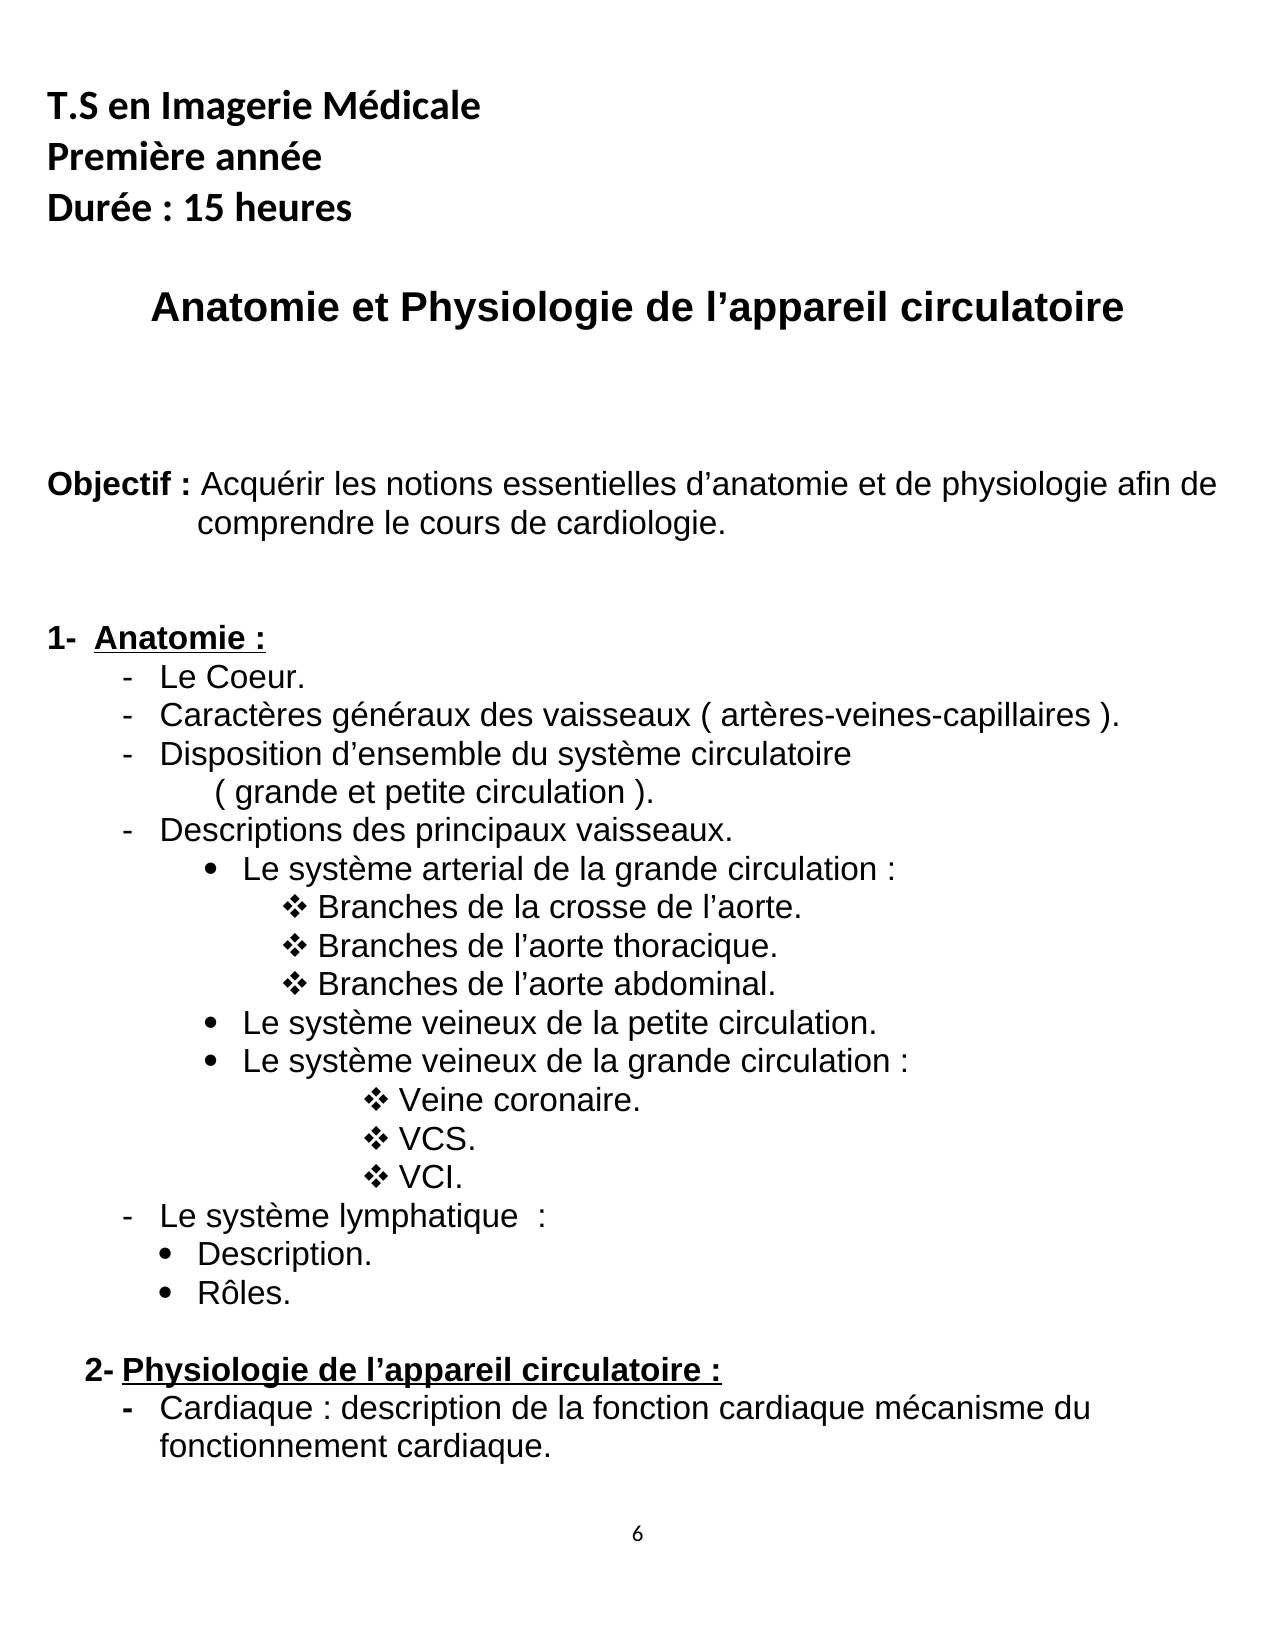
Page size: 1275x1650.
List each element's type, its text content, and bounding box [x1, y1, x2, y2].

list Caractères généraux des vaisseaux ( artères-veines-capillaires ). [122, 695, 1228, 733]
list Description. [159, 1234, 1228, 1273]
list Le système lymphatique : [122, 1196, 1228, 1234]
list Branches de l’aorte thoracique. [280, 926, 1228, 964]
text Durée : 15 heures [47, 181, 1228, 231]
list Anatomie : [47, 618, 1228, 657]
list VCI. [361, 1157, 1228, 1196]
list Disposition d’ensemble du système circulatoire [122, 733, 1228, 772]
list Branches de la crosse de l’aorte. [280, 887, 1228, 926]
list Branches de l’aorte abdominal. [280, 964, 1228, 1003]
list Le système veineux de la grande circulation : [205, 1042, 1228, 1080]
list Cardiaque : description de la fonction cardiaque mécanisme du fonctionnement cardiaque. [122, 1388, 1228, 1465]
list Physiologie de l’appareil circulatoire : [84, 1350, 1228, 1388]
list Le Coeur. [122, 657, 1228, 695]
text T.S en Imagerie Médicale [47, 79, 1228, 130]
list Le système arterial de la grande circulation : [205, 849, 1228, 887]
list Descriptions des principaux vaisseaux. [122, 810, 1228, 849]
text Objectif : Acquérir les notions essentielles d’anatomie et de physiologie afin de comprendre le cours de cardiologie. [47, 464, 1228, 541]
list VCS. [361, 1119, 1228, 1157]
list Rôles. [159, 1273, 1228, 1311]
list Veine coronaire. [361, 1080, 1228, 1119]
text Première année [47, 130, 1228, 181]
text ( grande et petite circulation ). [122, 772, 1228, 810]
list Le système veineux de la petite circulation. [205, 1003, 1228, 1042]
text Anatomie et Physiologie de l’appareil circulatoire [47, 282, 1228, 330]
